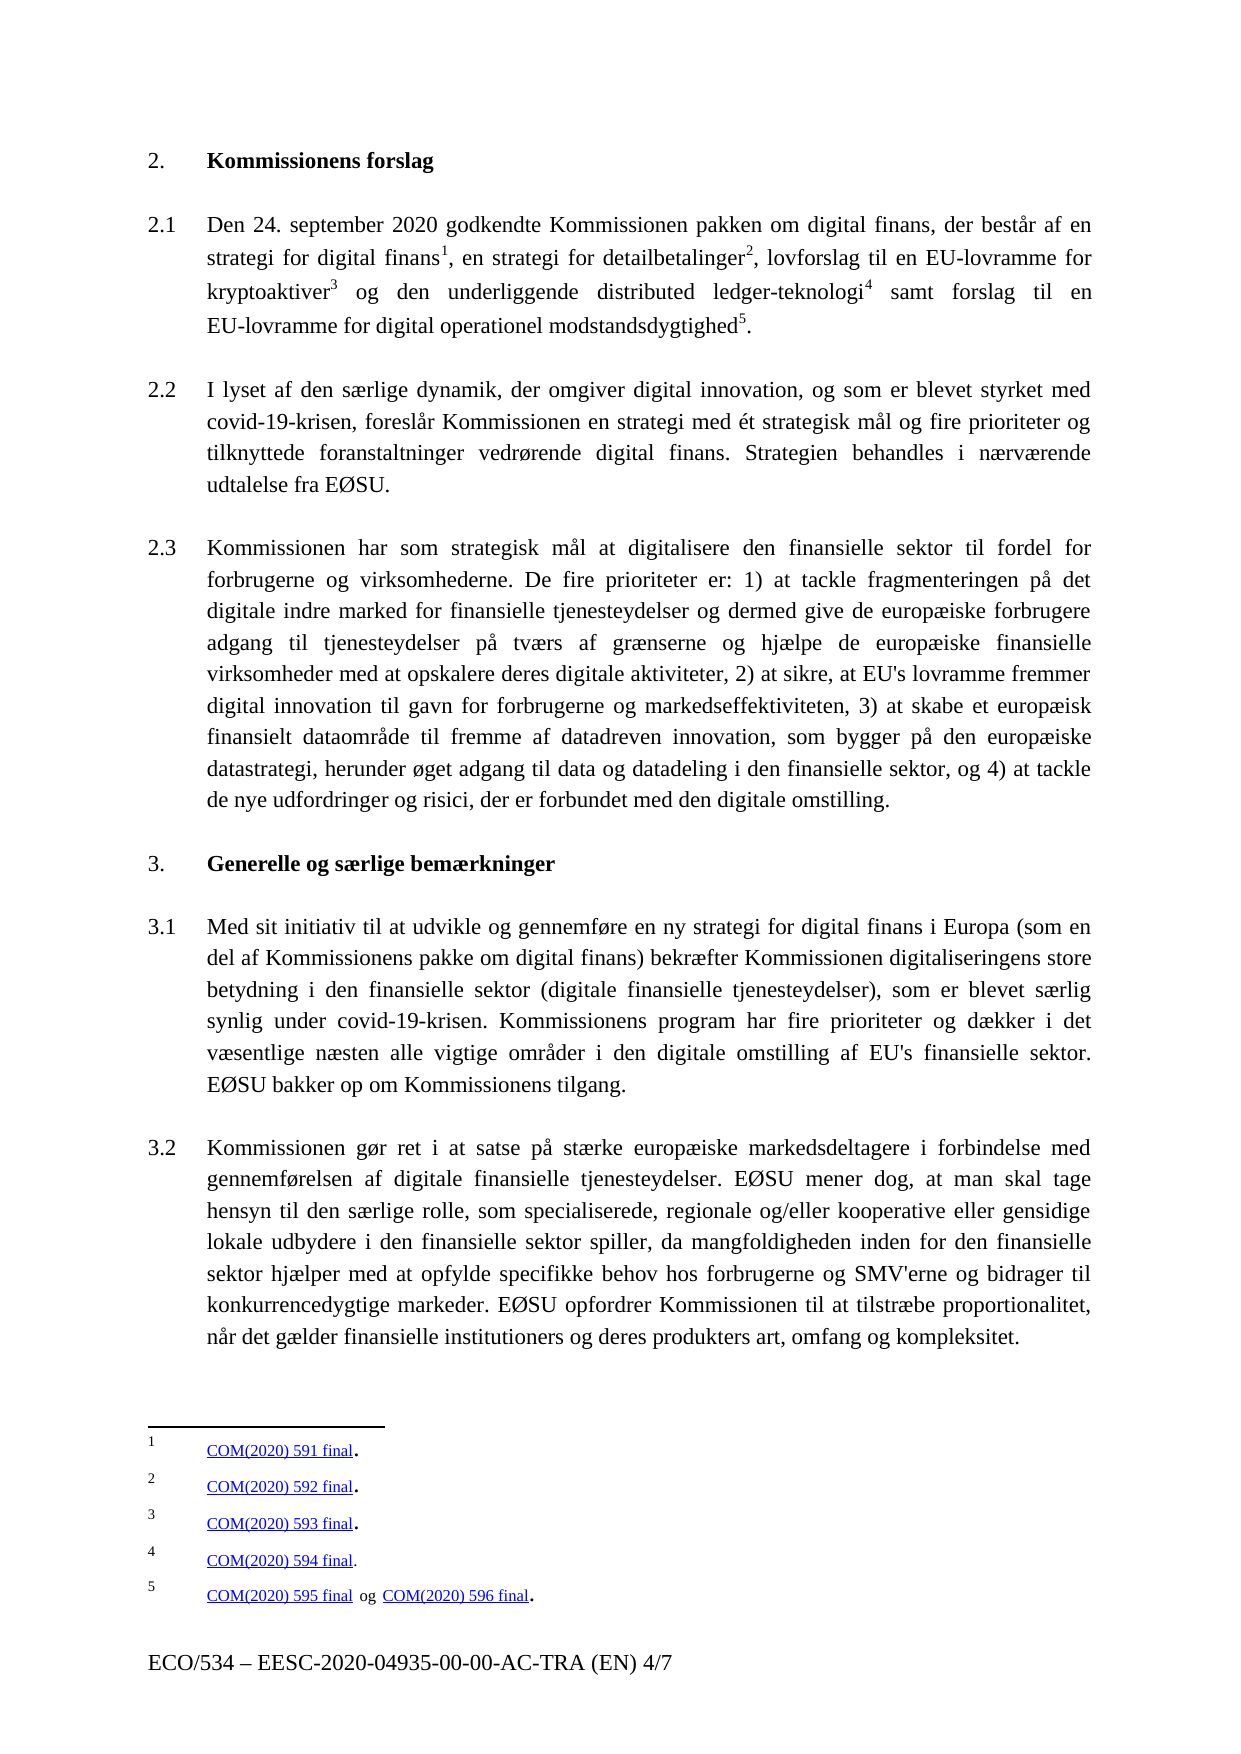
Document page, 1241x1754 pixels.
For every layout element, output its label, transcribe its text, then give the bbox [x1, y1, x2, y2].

subtitle Kommissionens forslag [148, 148, 1093, 174]
subtitle Den 24. september 2020 godkendte Kommissionen pakken om digital finans, der består af en strategi for digital finans, en strategi for detailbetalinger, lovforslag til en EU-lovramme for kryptoaktiver og den underliggende distributed ledger-teknologi samt forslag til en EU-lovramme for digital operationel modstandsdygtighed. [148, 211, 1093, 339]
subtitle Med sit initiativ til at udvikle og gennemføre en ny strategi for digital finans i Europa (som en del af Kommissionens pakke om digital finans) bekræfter Kommissionen digitaliseringens store betydning i den finansielle sektor (digitale finansielle tjenesteydelser), som er blevet særlig synlig under covid-19-krisen. Kommissionens program har fire prioriteter og dækker i det væsentlige næsten alle vigtige områder i den digitale omstilling af EU's finansielle sektor. EØSU bakker op om Kommissionens tilgang. [148, 913, 1093, 1097]
subtitle Kommissionen har som strategisk mål at digitalisere den finansielle sektor til fordel for forbrugerne og virksomhederne. De fire prioriteter er: 1) at tackle fragmenteringen på det digitale indre marked for finansielle tjenesteydelser og dermed give de europæiske forbrugere adgang til tjenesteydelser på tværs af grænserne og hjælpe de europæiske finansielle virksomheder med at opskalere deres digitale aktiviteter, 2) at sikre, at EU's lovramme fremmer digital innovation til gavn for forbrugerne og markedseffektiviteten, 3) at skabe et europæisk finansielt dataområde til fremme af datadreven innovation, som bygger på den europæiske datastrategi, herunder øget adgang til data og datadeling i den finansielle sektor, og 4) at tackle de nye udfordringer og risici, der er forbundet med den digitale omstilling. [148, 534, 1093, 813]
subtitle Generelle og særlige bemærkninger [148, 850, 1093, 876]
subtitle I lyset af den særlige dynamik, der omgiver digital innovation, og som er blevet styrket med covid-19-krisen, foreslår Kommissionen en strategi med ét strategisk mål og fire prioriteter og tilknyttede foranstaltninger vedrørende digital finans. Strategien behandles i nærværende udtalelse fra EØSU. [148, 376, 1093, 497]
subtitle Kommissionen gør ret i at satse på stærke europæiske markedsdeltagere i forbindelse med gennemførelsen af digitale finansielle tjenesteydelser. EØSU mener dog, at man skal tage hensyn til den særlige rolle, som specialiserede, regionale og/eller kooperative eller gensidige lokale udbydere i den finansielle sektor spiller, da mangfoldigheden inden for den finansielle sektor hjælper med at opfylde specifikke behov hos forbrugerne og SMV'erne og bidrager til konkurrencedygtige markeder. EØSU opfordrer Kommissionen til at tilstræbe proportionalitet, når det gælder finansielle institutioners og deres produkters art, omfang og kompleksitet. [148, 1134, 1093, 1349]
